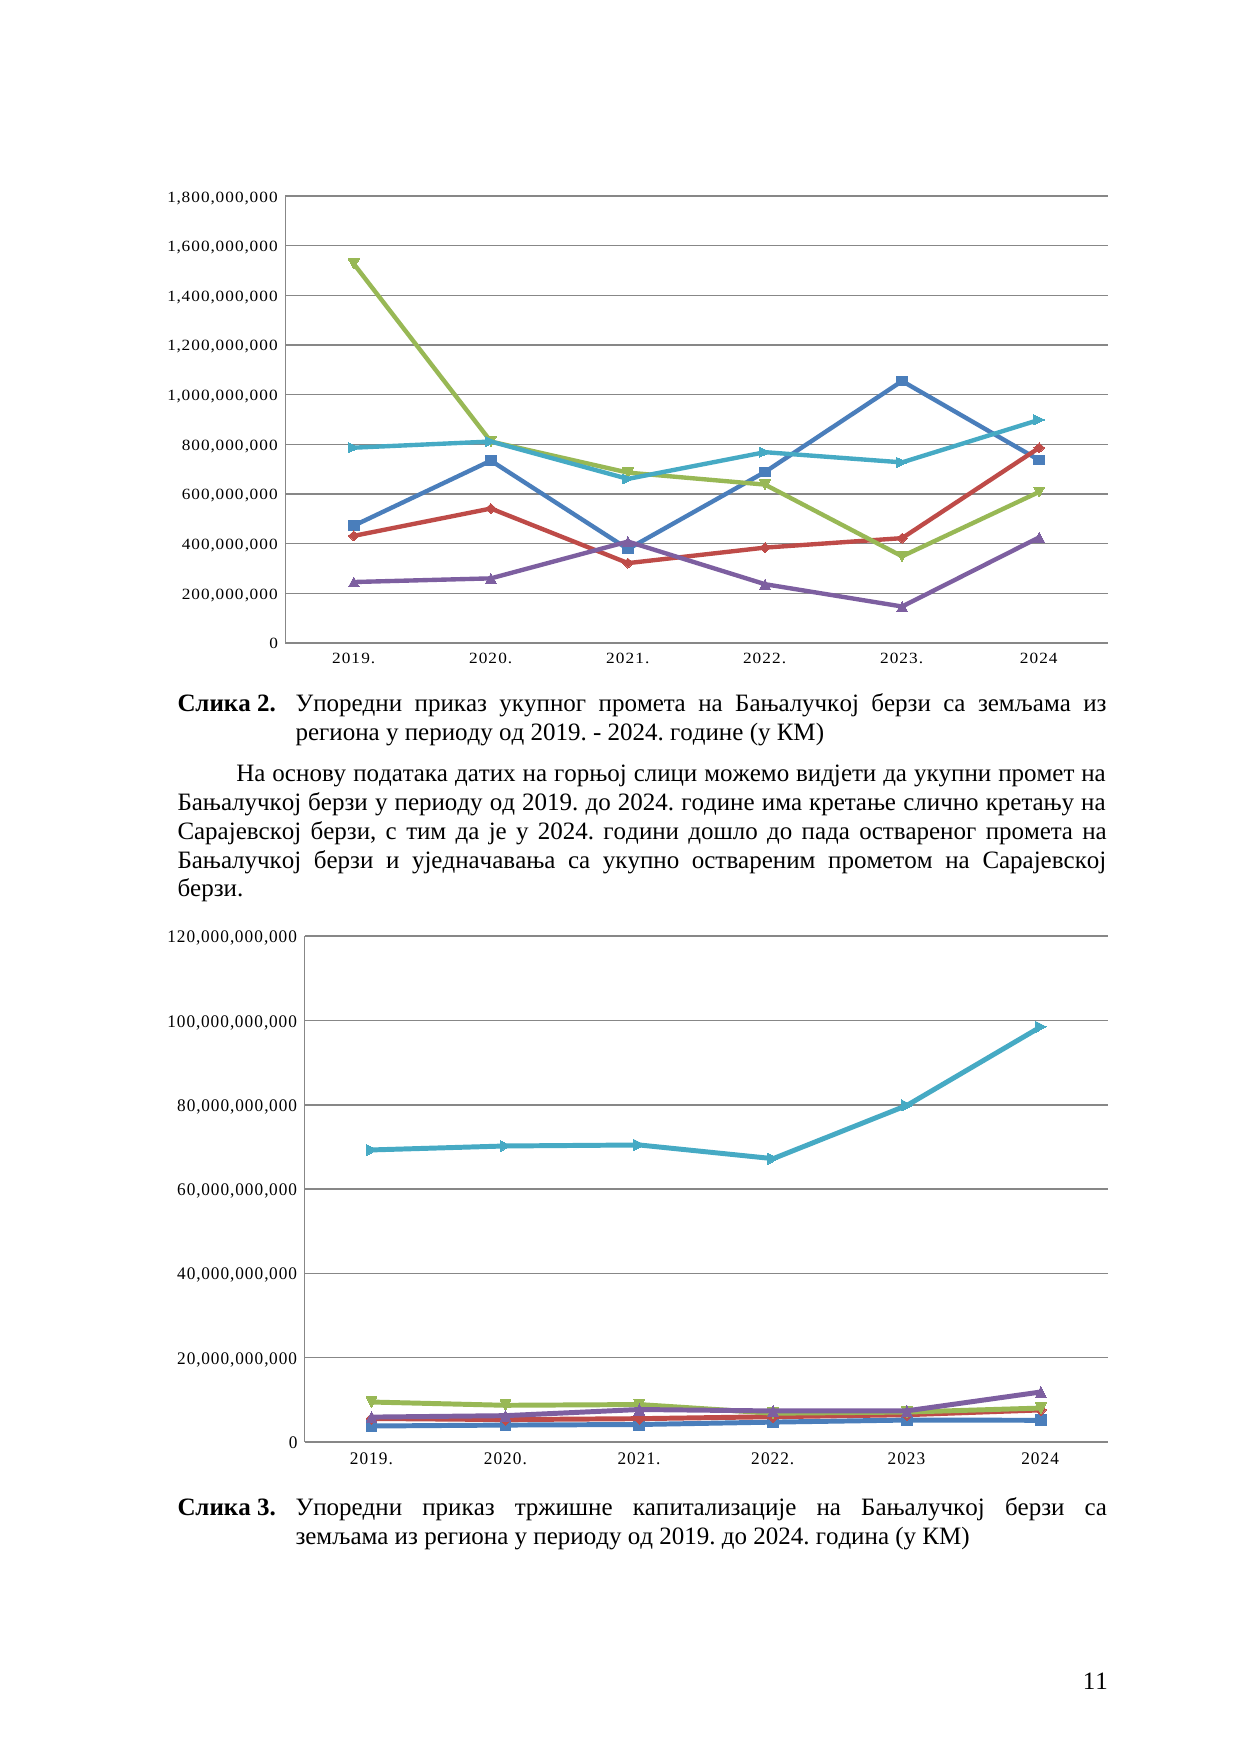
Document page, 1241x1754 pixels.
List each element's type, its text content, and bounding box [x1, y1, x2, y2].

text Слика 3. Упоредни приказ тржишне капитализације на Бањалучкој берзи са земљама из региона у периоду од 2019. до 2024. година (у КМ) [177, 1492, 1107, 1549]
text Слика 2. Упоредни приказ укупног промета на Бањалучкој берзи са земљама из региона у периоду од 2019. - 2024. године (у КМ) [177, 688, 1107, 746]
text На основу података датих на горњој слици можемо видјети да укупни промет на Бањалучкој берзи у периоду од 2019. до 2024. године има кретање слично кретању на Сарајевској берзи, с тим да је у 2024. години дошло до пада оствареног промета на Бањалучкој берзи и уједначавања са укупно оствареним прометом на Сарајевској берзи. [177, 758, 1107, 902]
